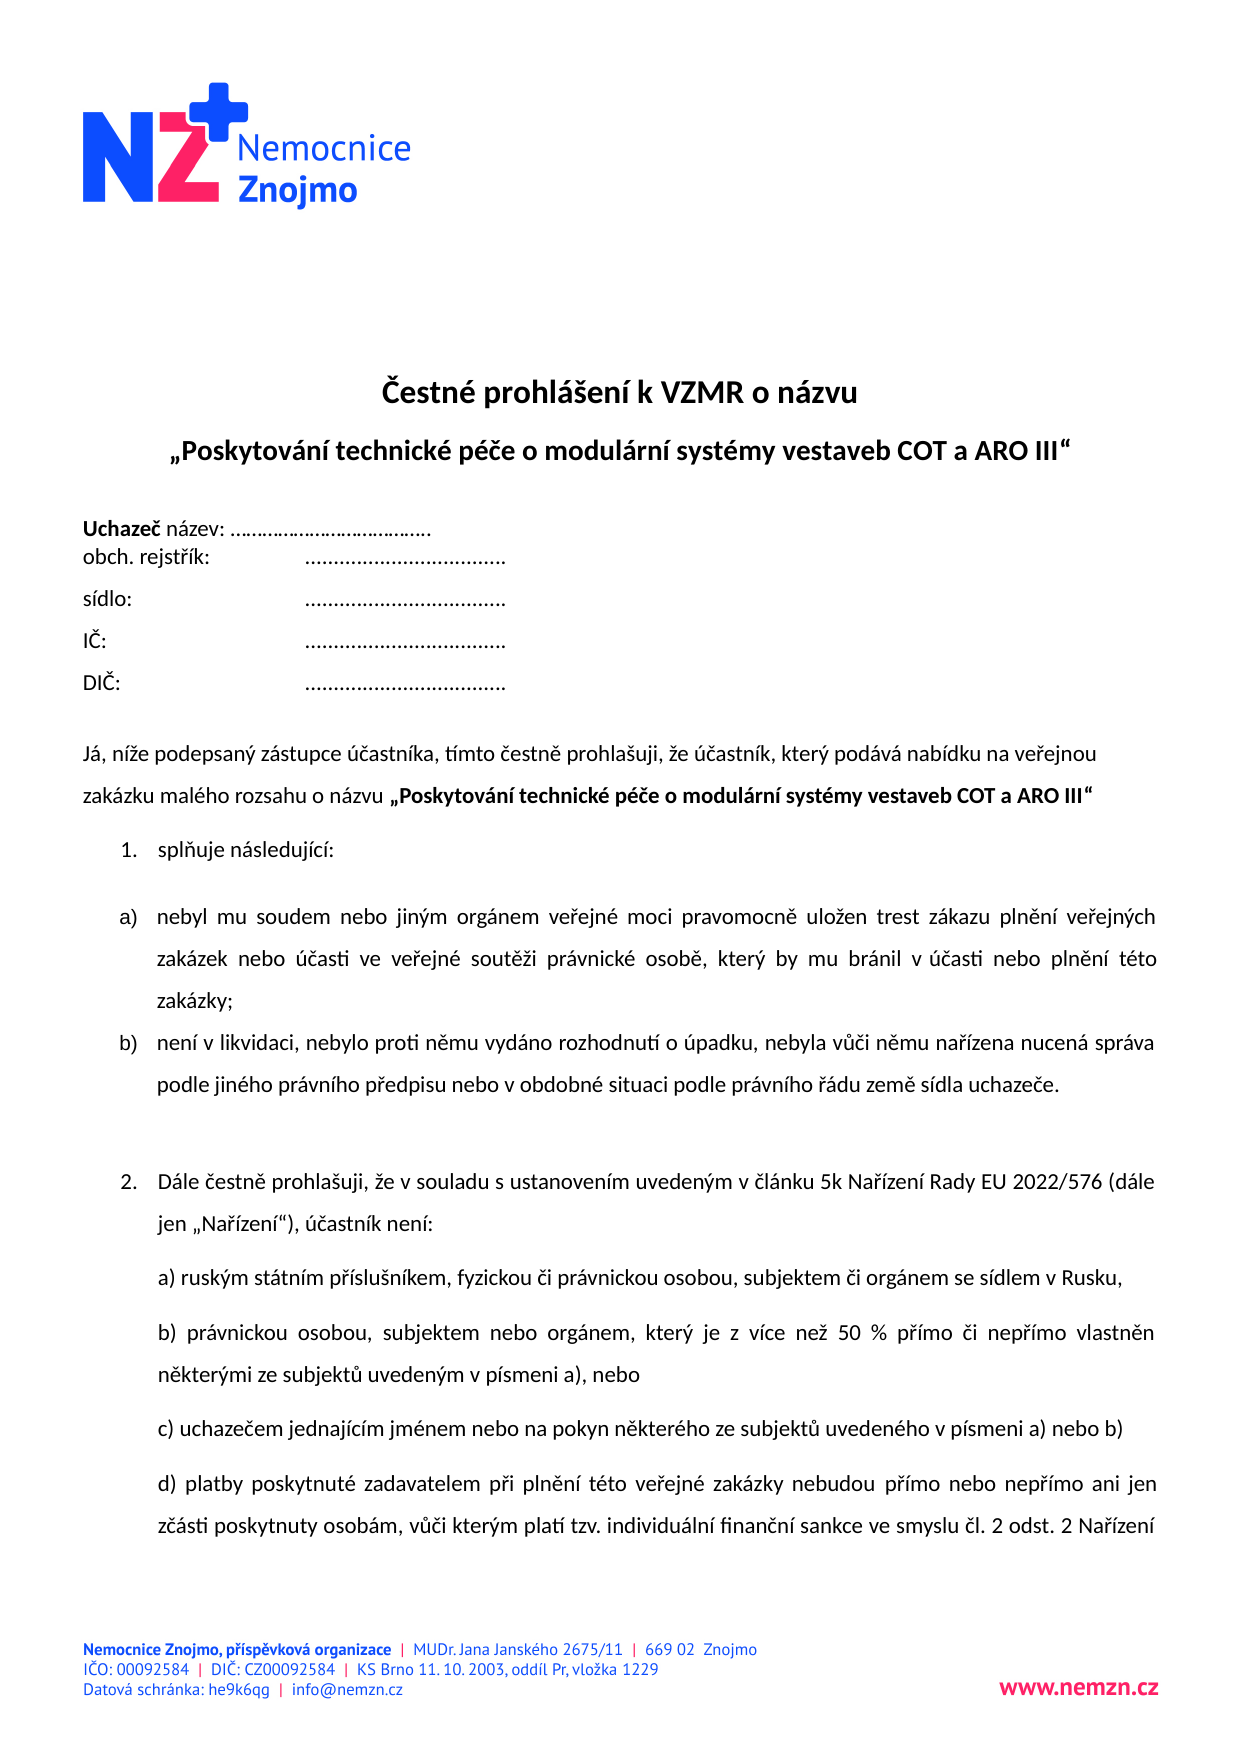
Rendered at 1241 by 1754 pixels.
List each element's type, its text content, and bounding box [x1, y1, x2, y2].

text sídlo: ................................... [83, 584, 1157, 612]
text IČ: ................................... [83, 626, 1157, 654]
list Dále čestně prohlašuji, že v souladu s ustanovením uvedeným v článku 5k Nařízení Rady EU 2022/576 (dále jen „Nařízení“), účastník není: [120, 1167, 1157, 1237]
text a) ruským státním příslušníkem, fyzickou či právnickou osobou, subjektem či orgánem se sídlem v Rusku, [158, 1263, 1157, 1291]
text b) právnickou osobou, subjektem nebo orgánem, který je z více než 50 % přímo či nepřímo vlastněn některými ze subjektů uvedeným v písmeni a), nebo [158, 1318, 1157, 1388]
text DIČ: ................................... [83, 668, 1157, 696]
list není v likvidaci, nebylo proti němu vydáno rozhodnutí o úpadku, nebyla vůči němu nařízena nucená správa podle jiného právního předpisu nebo v obdobné situaci podle právního řádu země sídla uchazeče. [119, 1028, 1157, 1098]
text Čestné prohlášení k VZMR o názvu [83, 371, 1157, 412]
picture [0, 0, 1241, 221]
picture [0, 1631, 1241, 1754]
text Já, níže podepsaný zástupce účastníka, tímto čestně prohlašuji, že účastník, který podává nabídku na veřejnou zakázku malého rozsahu o názvu „Poskytování technické péče o modulární systémy vestaveb COT a ARO III“ [83, 739, 1157, 809]
text „Poskytování technické péče o modulární systémy vestaveb COT a ARO III“ [83, 432, 1157, 468]
list splňuje následující: [120, 836, 1157, 863]
list nebyl mu soudem nebo jiným orgánem veřejné moci pravomocně uložen trest zákazu plnění veřejných zakázek nebo účasti ve veřejné soutěži právnické osobě, který by mu bránil v účasti nebo plnění této zakázky; [119, 902, 1157, 1014]
text c) uchazečem jednajícím jménem nebo na pokyn některého ze subjektů uvedeného v písmeni a) nebo b) [158, 1414, 1157, 1442]
text obch. rejstřík: ................................... [83, 542, 1157, 570]
